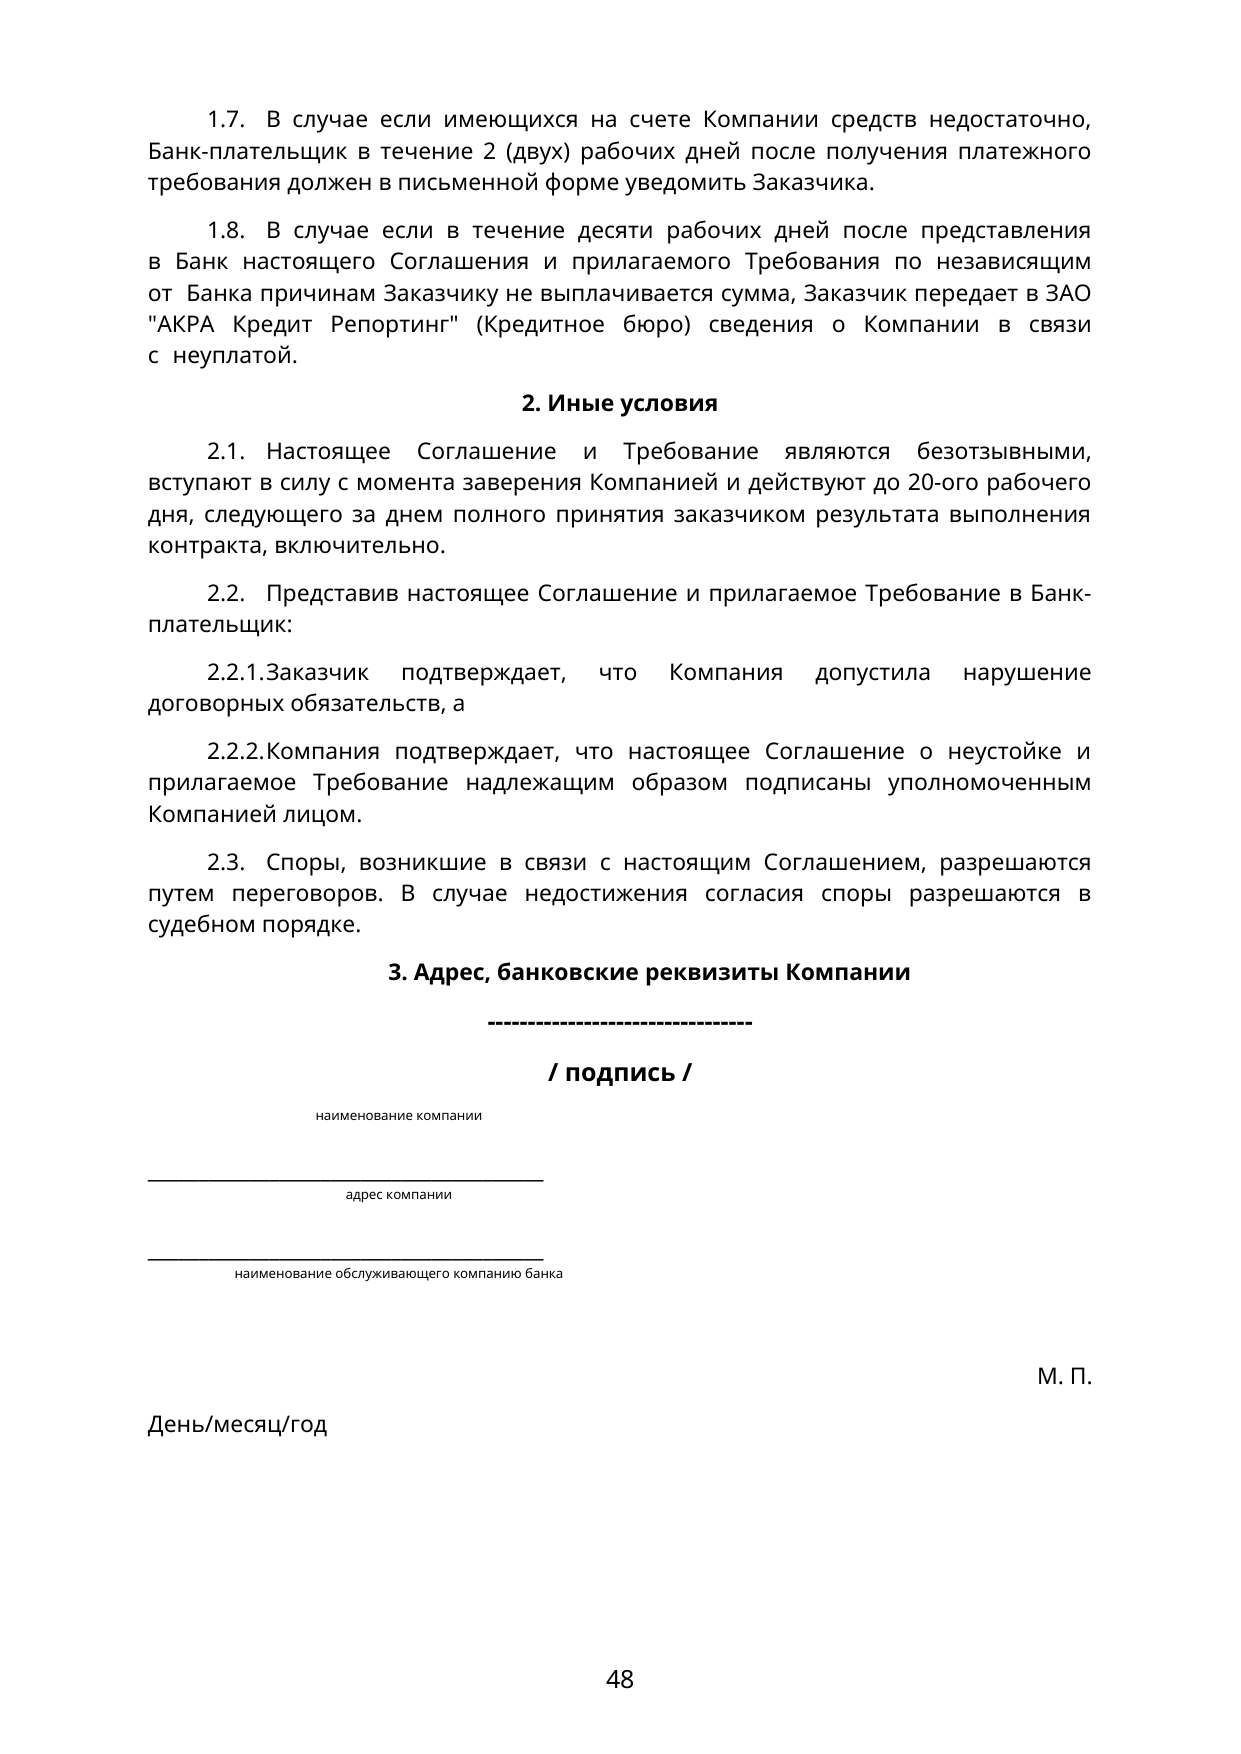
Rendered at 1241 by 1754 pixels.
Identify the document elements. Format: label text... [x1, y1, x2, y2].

text _______________________________________ [148, 1233, 1092, 1264]
text 2. Иные условия [148, 387, 1092, 418]
text 2.1. Настоящее Соглашение и Требование являются безотзывными, вступают в силу с момента заверения Компанией и действуют до 20-ого рабочего дня, следующего за днем полного принятия заказчиком результата выполнения контракта, включительно. [148, 435, 1092, 560]
text / подпись / [148, 1055, 1092, 1089]
text 1.8. В случае если в течение десяти рабочих дней после представления в Банк настоящего Соглашения и прилагаемого Требования по независящим от Банка причинам Заказчику не выплачивается сумма, Заказчик передает в ЗАО "АКРА Кредит Репортинг" (Кредитное бюро) сведения о Компании в связи с неуплатой. [148, 214, 1092, 370]
text 1.7. В случае если имеющихся на счете Компании средств недостаточно, Банк-плательщик в течение 2 (двух) рабочих дней после получения платежного требования должен в письменной форме уведомить Заказчика. [148, 103, 1092, 197]
text наименование компании [148, 1106, 650, 1137]
text День/месяц/год [148, 1408, 1092, 1439]
text 2.2.2. Компания подтверждает, что настоящее Соглашение о неустойке и прилагаемое Требование надлежащим образом подписаны уполномоченным Компанией лицом. [148, 735, 1092, 829]
text М. П. [148, 1360, 1092, 1391]
text 2.2.1. Заказчик подтверждает, что Компания допустила нарушение договорных обязательств, а [148, 656, 1092, 718]
text наименование обслуживающего компанию банка [148, 1264, 650, 1295]
text 2.2. Представив настоящее Соглашение и прилагаемое Требование в Банк-плательщик: [148, 577, 1092, 639]
text адрес компании [148, 1185, 650, 1216]
text --------------------------------- [148, 1004, 1092, 1038]
text _______________________________________ [148, 1154, 1092, 1185]
text 3. Адрес, банковские реквизиты Компании [148, 956, 1092, 987]
text 2.3. Споры, возникшие в связи с настоящим Соглашением, разрешаются путем переговоров. В случае недостижения согласия споры разрешаются в судебном порядке. [148, 845, 1092, 939]
